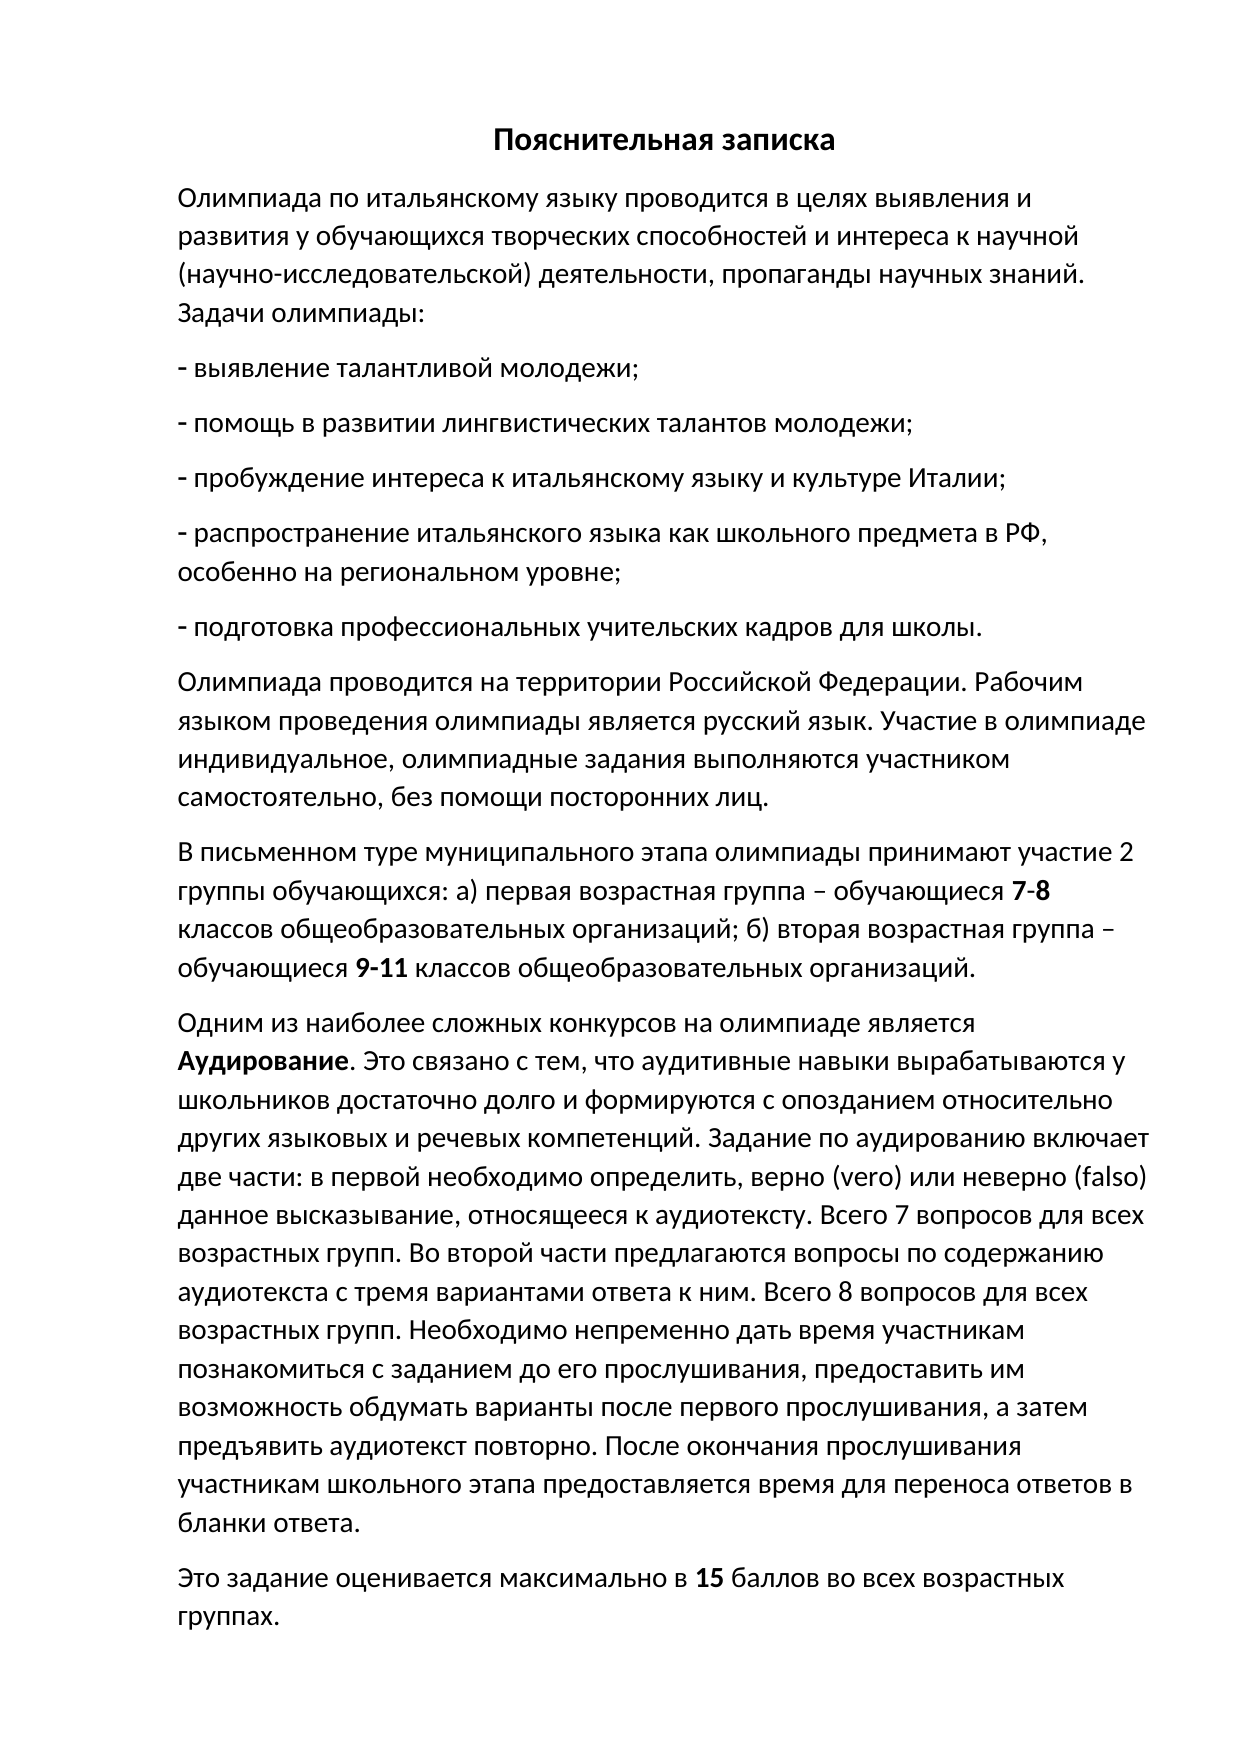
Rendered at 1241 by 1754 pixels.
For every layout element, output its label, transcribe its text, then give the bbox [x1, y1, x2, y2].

text Одним из наиболее сложных конкурсов на олимпиаде является Аудирование. Это связано с тем, что аудитивные навыки вырабатываются у школьников достаточно долго и формируются с опозданием относительно других языковых и речевых компетенций. Задание по аудированию включает две части: в первой необходимо определить, верно (vero) или неверно (falso) данное высказывание, относящееся к аудиотексту. Всего 7 вопросов для всех возрастных групп. Во второй части предлагаются вопросы по содержанию аудиотекста с тремя вариантами ответа к ним. Всего 8 вопросов для всех возрастных групп. Необходимо непременно дать время участникам познакомиться с заданием до его прослушивания, предоставить им возможность обдумать варианты после первого прослушивания, а затем предъявить аудиотекст повторно. После окончания прослушивания участникам школьного этапа предоставляется время для переноса ответов в бланки ответа. [177, 1004, 1152, 1539]
text выявление талантливой молодежи; [177, 349, 1152, 385]
text В письменном туре муниципального этапа олимпиады принимают участие 2 группы обучающихся: а) первая возрастная группа – обучающиеся 7-8 классов общеобразовательных организаций; б) вторая возрастная группа – обучающиеся 9-11 классов общеобразовательных организаций. [177, 833, 1152, 984]
text Пояснительная записка [177, 118, 1152, 159]
text Это задание оценивается максимально в 15 баллов во всех возрастных группах. [177, 1559, 1152, 1633]
text подготовка профессиональных учительских кадров для школы. [177, 608, 1152, 644]
text распространение итальянского языка как школьного предмета в РФ, особенно на региональном уровне; [177, 514, 1152, 588]
text Олимпиада проводится на территории Российской Федерации. Рабочим языком проведения олимпиады является русский язык. Участие в олимпиаде индивидуальное, олимпиадные задания выполняются участником самостоятельно, без помощи посторонних лиц. [177, 663, 1152, 814]
text пробуждение интереса к итальянскому языку и культуре Италии; [177, 459, 1152, 495]
text помощь в развитии лингвистических талантов молодежи; [177, 404, 1152, 440]
text Олимпиада по итальянскому языку проводится в целях выявления и развития у обучающихся творческих способностей и интереса к научной (научно-исследовательской) деятельности, пропаганды научных знаний. Задачи олимпиады: [177, 179, 1152, 330]
